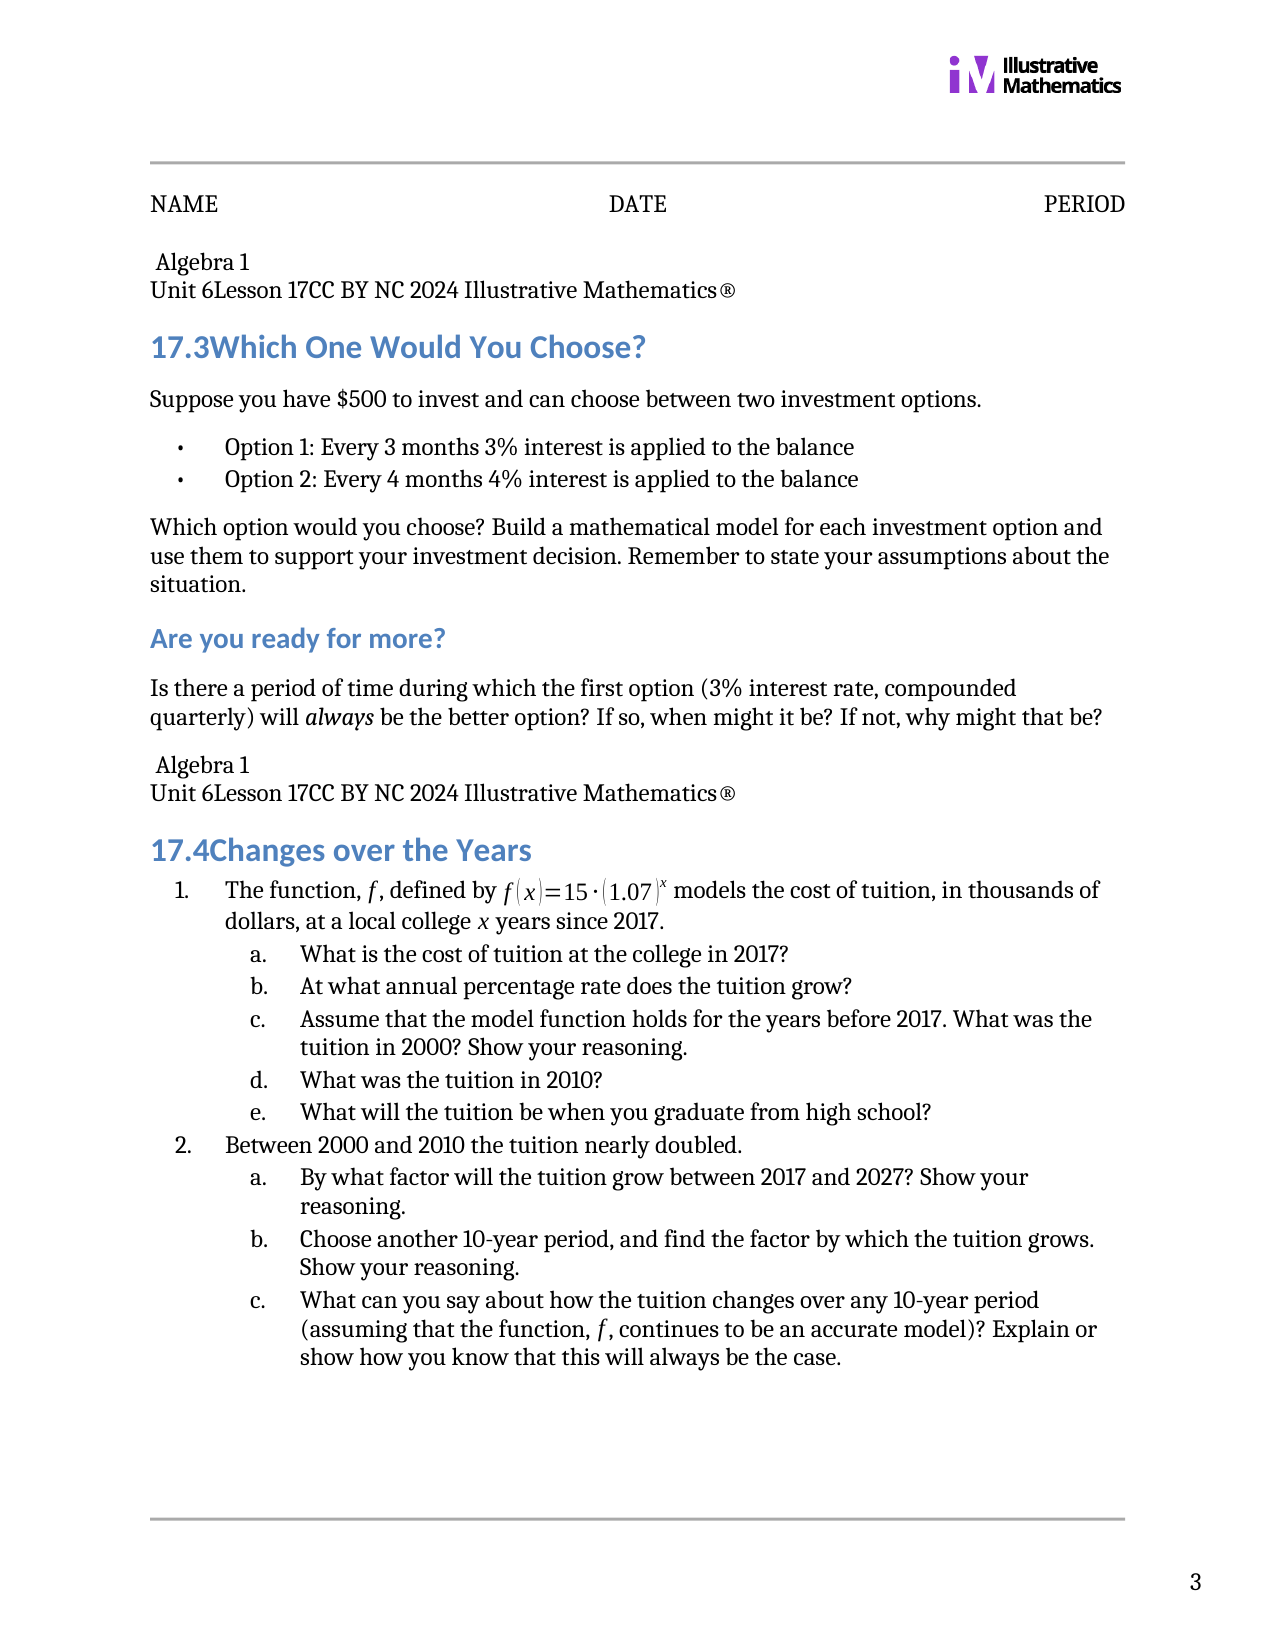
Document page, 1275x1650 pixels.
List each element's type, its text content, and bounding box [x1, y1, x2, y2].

list By what factor will the tuition grow between 2017 and 2027? Show your reasoning. [250, 1163, 1125, 1221]
list Choose another 10-year period, and find the factor by which the tuition grows. Show your reasoning. [250, 1224, 1125, 1282]
subtitle 17.3Which One Would You Choose? [150, 326, 1125, 367]
text Is there a period of time during which the first option (3% interest rate, compounded quarterly) will always be the better option? If so, when might it be? If not, why might that be? [150, 674, 1125, 732]
list What was the tuition in 2010? [250, 1066, 1125, 1094]
subtitle Are you ready for more? [150, 620, 1125, 656]
text Algebra 1 Unit 6Lesson 17CC BY NC 2024 Illustrative Mathematics® [150, 751, 1125, 808]
list What is the cost of tuition at the college in 2017? [250, 939, 1125, 968]
subtitle 17.4Changes over the Years [150, 829, 1125, 869]
list Assume that the model function holds for the years before 2017. What was the tuition in 2000? Show your reasoning. [250, 1004, 1125, 1062]
list Between 2000 and 2010 the tuition nearly doubled. [175, 1131, 1125, 1159]
list Option 1: Every 3 months 3% interest is applied to the balance [175, 433, 1125, 462]
picture [949, 55, 1121, 93]
text Suppose you have $500 to invest and can choose between two investment options. [150, 385, 1125, 414]
list The function, , defined by models the cost of tuition, in thousands of dollars, at a local college years since 2017. [175, 873, 1125, 936]
text Which option would you choose? Build a mathematical model for each investment option and use them to support your investment decision. Remember to state your assumptions about the situation. [150, 513, 1125, 599]
list Option 2: Every 4 months 4% interest is applied to the balance [175, 465, 1125, 494]
list What can you say about how the tuition changes over any 10-year period (assuming that the function, , continues to be an accurate model)? Explain or show how you know that this will always be the case. [250, 1286, 1125, 1372]
text Algebra 1 Unit 6Lesson 17CC BY NC 2024 Illustrative Mathematics® [150, 247, 1125, 305]
list At what annual percentage rate does the tuition grow? [250, 972, 1125, 1001]
list What will the tuition be when you graduate from high school? [250, 1098, 1125, 1127]
